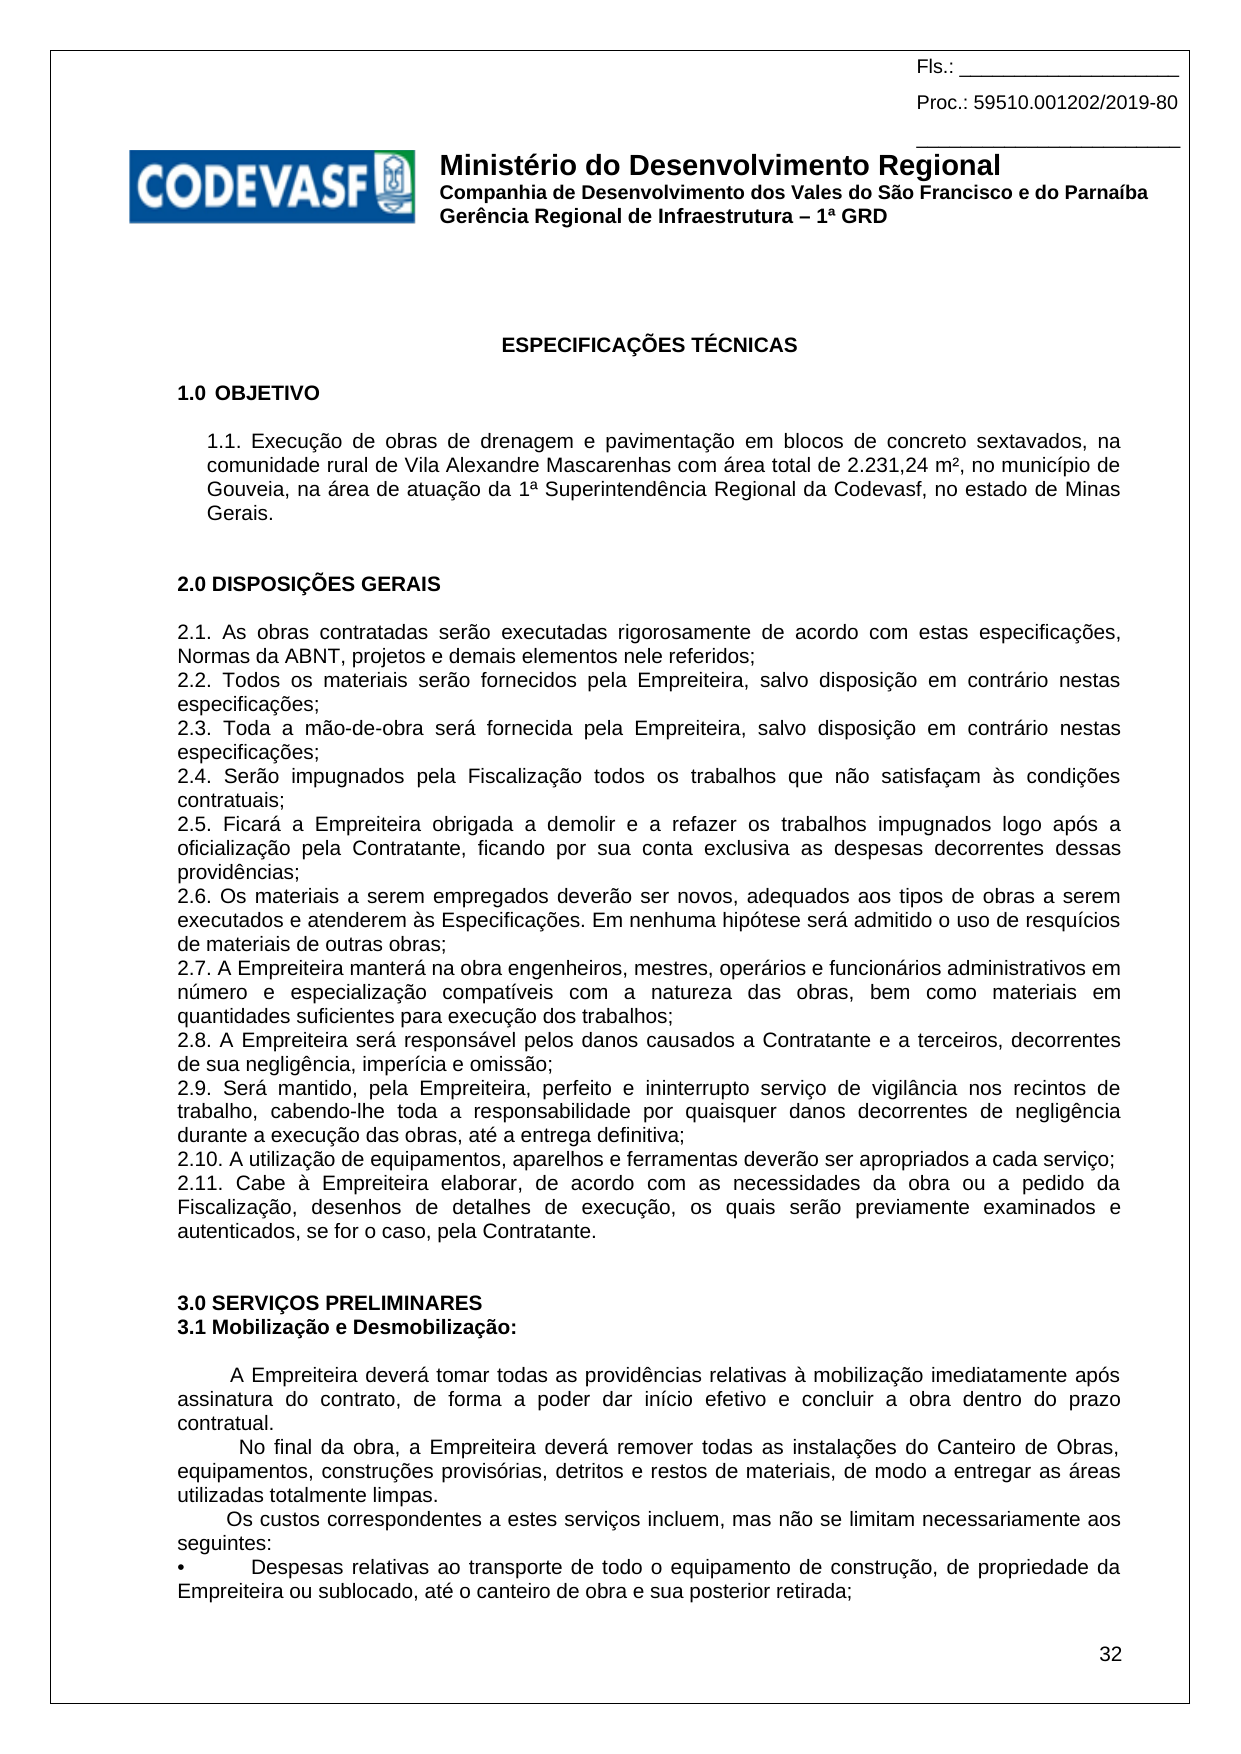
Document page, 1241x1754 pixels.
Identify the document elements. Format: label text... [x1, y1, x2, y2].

text No final da obra, a Empreiteira deverá remover todas as instalações do Canteiro de Obras, equipamentos, construções provisórias, detritos e restos de materiais, de modo a entregar as áreas utilizadas totalmente limpas. [177, 1435, 1122, 1507]
text 2.11. Cabe à Empreiteira elaborar, de acordo com as necessidades da obra ou a pedido da Fiscalização, desenhos de detalhes de execução, os quais serão previamente examinados e autenticados, se for o caso, pela Contratante. [177, 1171, 1122, 1243]
text Os custos correspondentes a estes serviços incluem, mas não se limitam necessariamente aos seguintes: [177, 1507, 1122, 1554]
text 1.1. Execução de obras de drenagem e pavimentação em blocos de concreto sextavados, na comunidade rural de Vila Alexandre Mascarenhas com área total de 2.231,24 m², no município de Gouveia, na área de atuação da 1ª Superintendência Regional da Codevasf, no estado de Minas Gerais. [207, 428, 1122, 524]
text 3.1 Mobilização e Desmobilização: [177, 1315, 1122, 1339]
text 2.3. Toda a mão-de-obra será fornecida pela Empreiteira, salvo disposição em contrário nestas especificações; [177, 716, 1122, 764]
text 2.8. A Empreiteira será responsável pelos danos causados a Contratante e a terceiros, decorrentes de sua negligência, imperícia e omissão; [177, 1027, 1122, 1075]
picture [129, 150, 417, 226]
text 2.4. Serão impugnados pela Fiscalização todos os trabalhos que não satisfaçam às condições contratuais; [177, 764, 1122, 812]
text 2.7. A Empreiteira manterá na obra engenheiros, mestres, operários e funcionários administrativos em número e especialização compatíveis com a natureza das obras, bem como materiais em quantidades suficientes para execução dos trabalhos; [177, 956, 1122, 1027]
text • Despesas relativas ao transporte de todo o equipamento de construção, de propriedade da Empreiteira ou sublocado, até o canteiro de obra e sua posterior retirada; [177, 1554, 1122, 1602]
list OBJETIVO [177, 381, 1122, 404]
text 2.6. Os materiais a serem empregados deverão ser novos, adequados aos tipos de obras a serem executados e atenderem às Especificações. Em nenhuma hipótese será admitido o uso de resquícios de materiais de outras obras; [177, 884, 1122, 956]
text 2.1. As obras contratadas serão executadas rigorosamente de acordo com estas especificações, Normas da ABNT, projetos e demais elementos nele referidos; [177, 620, 1122, 668]
text 2.10. A utilização de equipamentos, aparelhos e ferramentas deverão ser apropriados a cada serviço; [177, 1147, 1122, 1171]
text A Empreiteira deverá tomar todas as providências relativas à mobilização imediatamente após assinatura do contrato, de forma a poder dar início efetivo e concluir a obra dentro do prazo contratual. [177, 1363, 1122, 1435]
text ESPECIFICAÇÕES TÉCNICAS [177, 333, 1122, 357]
text 3.0 SERVIÇOS PRELIMINARES [177, 1291, 1122, 1315]
text 2.0 DISPOSIÇÕES GERAIS [177, 572, 1122, 596]
text 2.2. Todos os materiais serão fornecidos pela Empreiteira, salvo disposição em contrário nestas especificações; [177, 668, 1122, 716]
text 2.5. Ficará a Empreiteira obrigada a demolir e a refazer os trabalhos impugnados logo após a oficialização pela Contratante, ficando por sua conta exclusiva as despesas decorrentes dessas providências; [177, 812, 1122, 884]
text 2.9. Será mantido, pela Empreiteira, perfeito e ininterrupto serviço de vigilância nos recintos de trabalho, cabendo-lhe toda a responsabilidade por quaisquer danos decorrentes de negligência durante a execução das obras, até a entrega definitiva; [177, 1075, 1122, 1147]
